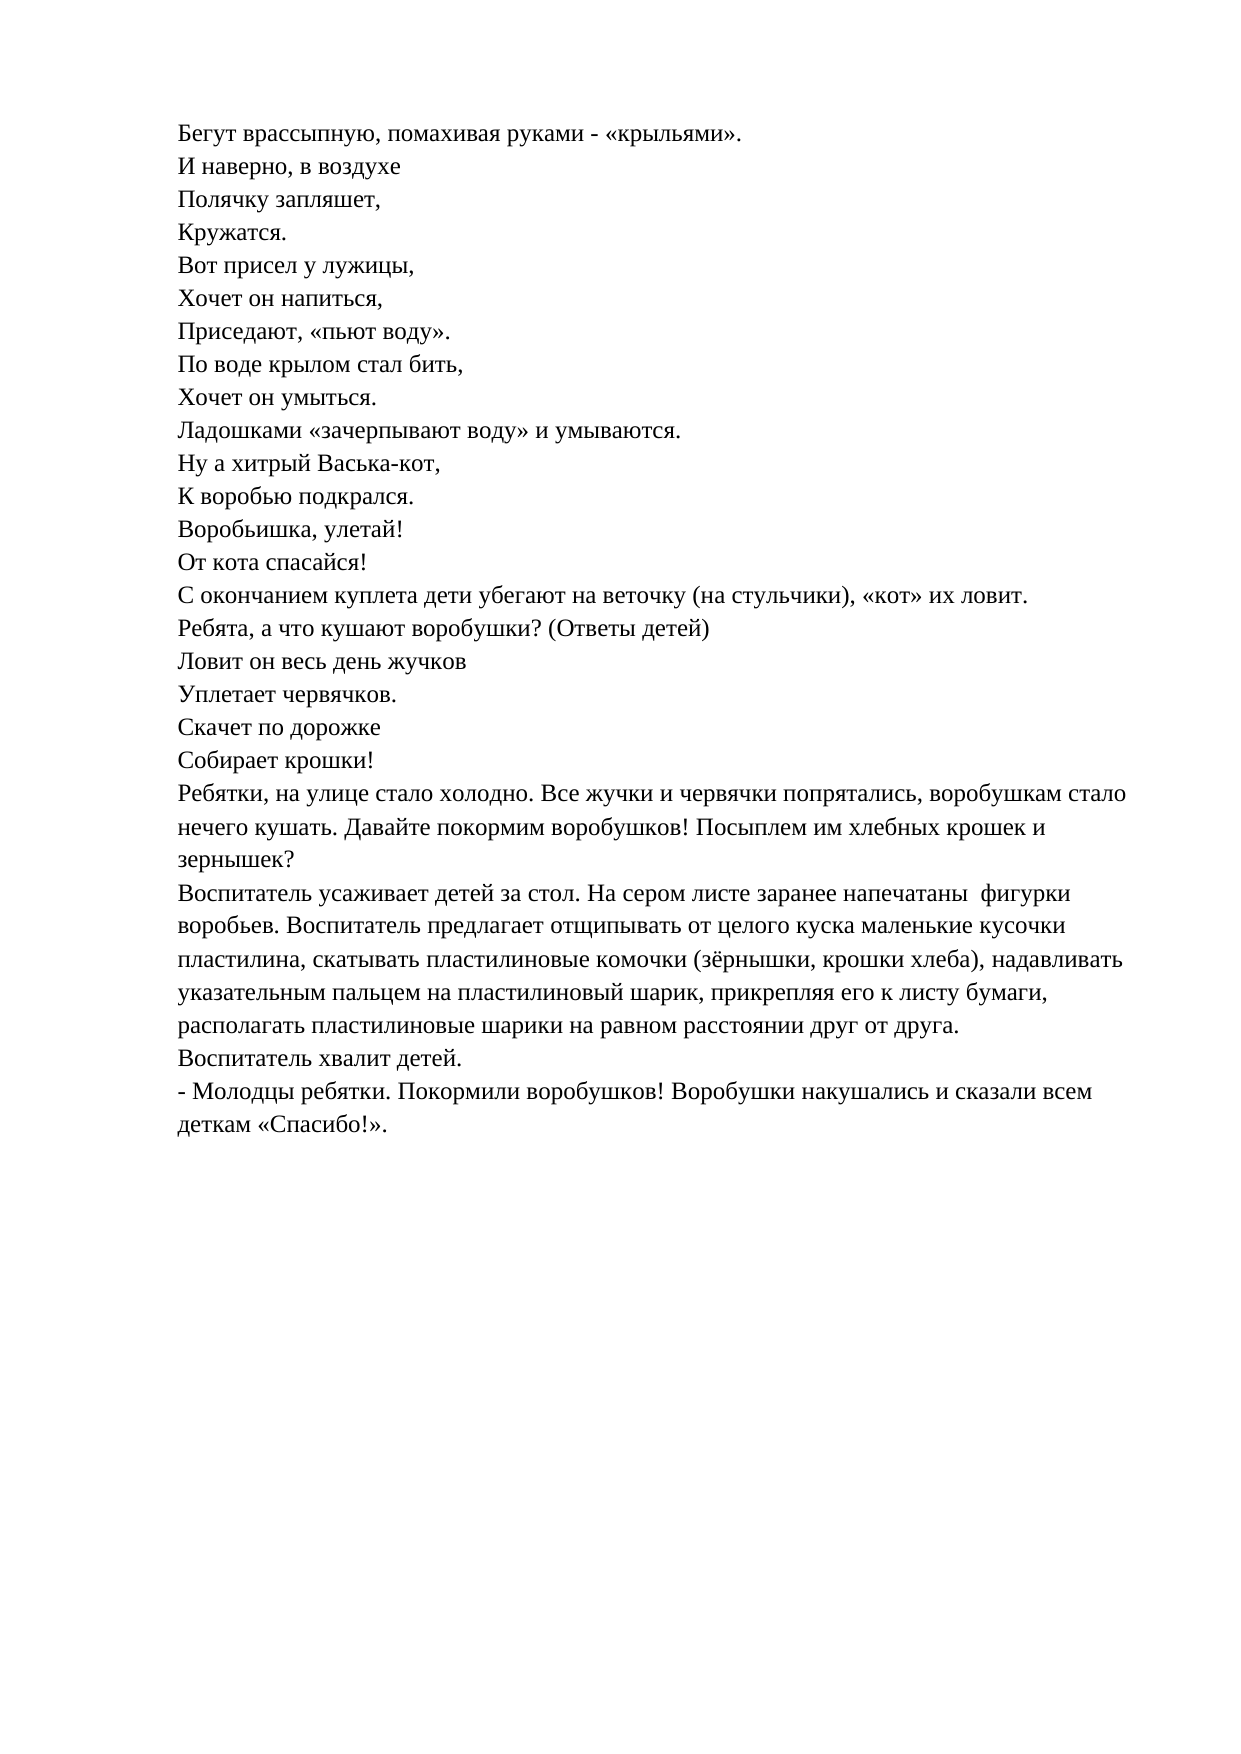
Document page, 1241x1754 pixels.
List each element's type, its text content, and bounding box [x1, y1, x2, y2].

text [177, 118, 1152, 609]
text Ловит он весь день жучков [177, 646, 1152, 675]
text Ребята, а что кушают воробушки? (Ответы детей) [177, 613, 1152, 642]
text Воспитатель усаживает детей за стол. На сером листе заранее напечатаны фигурки воробьев. Воспитатель предлагает отщипывать от целого куска маленькие кусочки пластилина, скатывать пластилиновые комочки (зёрнышки, крошки хлеба), надавливать указательным пальцем на пластилиновый шарик, прикрепляя его к листу бумаги, располагать пластилиновые шарики на равном расстоянии друг от друга. [177, 878, 1152, 1038]
text - Молодцы ребятки. Покормили воробушков! Воробушки накушались и сказали всем деткам «Спасибо!». [177, 1076, 1152, 1137]
text Воспитатель хвалит детей. [177, 1043, 1152, 1071]
text Собирает крошки! [177, 746, 1152, 774]
text Уплетает червячков. [177, 679, 1152, 708]
text Скачет по дорожке [177, 712, 1152, 741]
text Ребятки, на улице стало холодно. Все жучки и червячки попрятались, воробушкам стало нечего кушать. Давайте покормим воробушков! Посыплем им хлебных крошек и зернышек? [177, 778, 1152, 873]
